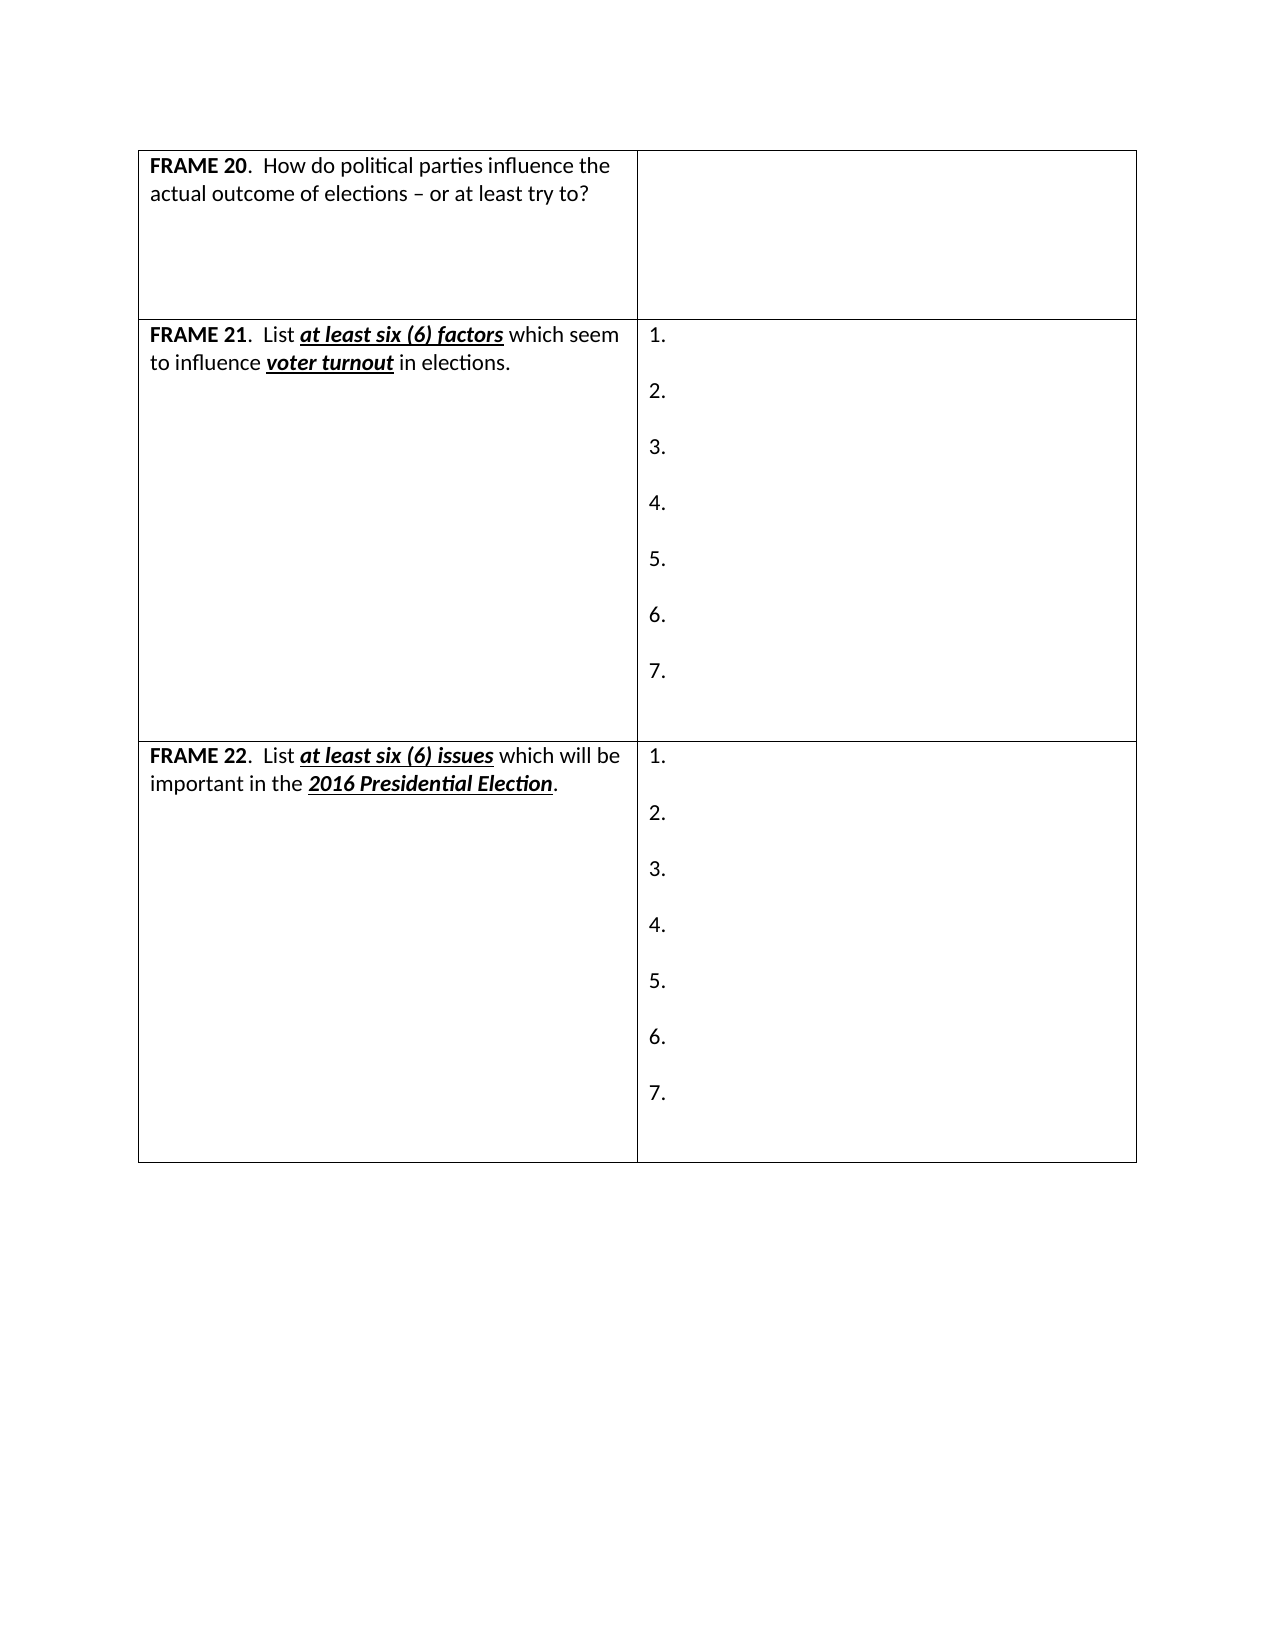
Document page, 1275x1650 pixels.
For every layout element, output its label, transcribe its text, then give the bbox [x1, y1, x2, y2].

table_cell FRAME 20. How do political parties influence the actual outcome of elections – or at least try to? [139, 151, 637, 319]
table_cell 1. 2. 3. 4. 5. 6. 7. [638, 742, 1136, 1162]
table_cell FRAME 21. List at least six (6) factors which seem to influence voter turnout in elections. [139, 320, 637, 741]
table_cell FRAME 22. List at least six (6) issues which will be important in the 2016 Presidential Election. [139, 742, 637, 1162]
table_cell [638, 151, 1136, 319]
table_cell 1. 2. 3. 4. 5. 6. 7. [638, 320, 1136, 741]
